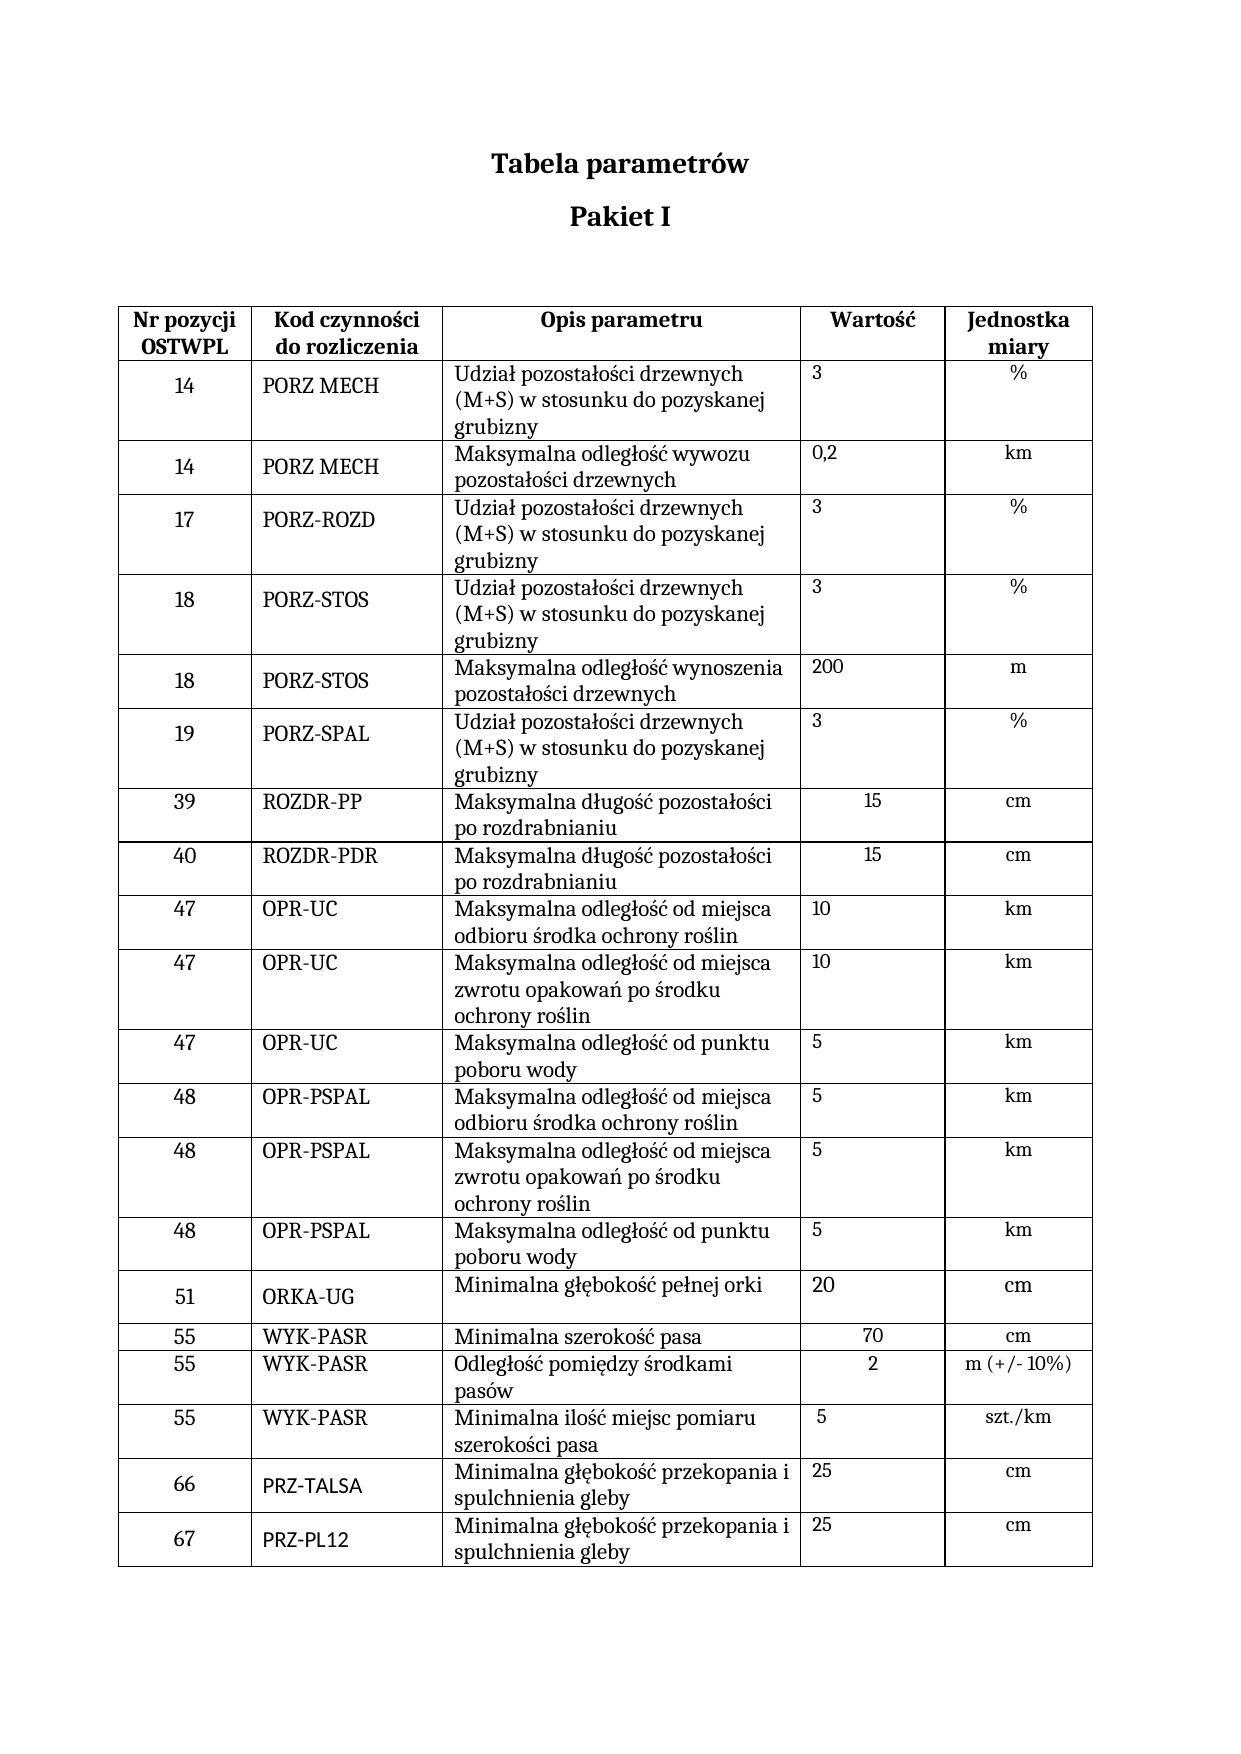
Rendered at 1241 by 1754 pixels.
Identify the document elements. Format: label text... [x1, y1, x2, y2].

table_cell 55 [119, 1405, 251, 1458]
table_cell cm [946, 843, 1092, 895]
table_cell km [946, 1030, 1092, 1083]
table_cell 67 [119, 1513, 251, 1566]
table_cell 15 [801, 843, 944, 895]
table_cell cm [946, 1513, 1092, 1566]
table_cell 47 [119, 950, 251, 1029]
table_cell 10 [801, 896, 944, 949]
table_cell Maksymalna odległość od punktu poboru wody [443, 1218, 800, 1270]
table_cell Maksymalna odległość od miejsca zwrotu opakowań po środku ochrony roślin [443, 950, 800, 1029]
table_cell km [946, 1218, 1092, 1270]
table_cell OPR-PSPAL [252, 1218, 442, 1270]
table_cell 3 [801, 495, 944, 574]
table_cell Minimalna szerokość pasa [443, 1324, 800, 1350]
table_cell PORZ MECH [252, 361, 442, 440]
table_cell 5 [801, 1084, 944, 1137]
table_cell OPR-UC [252, 1030, 442, 1083]
table_cell 55 [119, 1351, 251, 1404]
table_cell cm [946, 1271, 1092, 1323]
table_cell km [946, 441, 1092, 494]
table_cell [443, 1459, 800, 1512]
table_cell Udział pozostałości drzewnych (M+S) w stosunku do pozyskanej grubizny [443, 361, 800, 440]
table_cell 55 [119, 1324, 251, 1350]
table_cell 5 [801, 1218, 944, 1270]
table_cell cm [946, 1324, 1092, 1350]
table_cell 19 [119, 709, 251, 788]
table_cell OPR-UC [252, 896, 442, 949]
table_cell 3 [801, 709, 944, 788]
table_cell % [946, 709, 1092, 788]
table_cell 70 [801, 1324, 944, 1350]
table_cell 2 [801, 1351, 944, 1404]
table_cell Udział pozostałości drzewnych (M+S) w stosunku do pozyskanej grubizny [443, 495, 800, 574]
table_header Nr pozycji OSTWPL [119, 307, 251, 360]
table_cell PORZ MECH [252, 441, 442, 494]
table_cell 5 [801, 1405, 944, 1458]
table_cell Minimalna ilość miejsc pomiaru szerokości pasa [443, 1405, 800, 1458]
table_cell Maksymalna długość pozostałości po rozdrabnianiu [443, 789, 800, 841]
table_cell 25 [801, 1513, 944, 1566]
table_cell 0,2 [801, 441, 944, 494]
table_cell PORZ-STOS [252, 655, 442, 708]
table_cell PORZ-SPAL [252, 709, 442, 788]
table_cell 15 [801, 789, 944, 841]
table_cell m [946, 655, 1092, 708]
table_cell 3 [801, 361, 944, 440]
table_cell WYK-PASR [252, 1405, 442, 1458]
table_cell km [946, 1084, 1092, 1137]
table_cell 5 [801, 1030, 944, 1083]
table_cell OPR-PSPAL [252, 1138, 442, 1217]
table_cell % [946, 495, 1092, 574]
table_cell 18 [119, 655, 251, 708]
table_cell 20 [801, 1271, 944, 1323]
table_cell Maksymalna odległość wynoszenia pozostałości drzewnych [443, 655, 800, 708]
table_cell 47 [119, 1030, 251, 1083]
table_cell 48 [119, 1138, 251, 1217]
table_cell ORKA-UG [252, 1271, 442, 1323]
table_cell OPR-PSPAL [252, 1084, 442, 1137]
table_cell 14 [119, 441, 251, 494]
table_cell 3 [801, 575, 944, 654]
table_cell 39 [119, 789, 251, 841]
table_cell 200 [801, 655, 944, 708]
table_cell km [946, 896, 1092, 949]
table_cell 18 [119, 575, 251, 654]
table_header Opis parametru [443, 307, 800, 360]
table_cell Maksymalna długość pozostałości po rozdrabnianiu [443, 843, 800, 895]
table_cell 51 [119, 1271, 251, 1323]
text Pakiet I [148, 200, 1093, 234]
table_cell Minimalna głębokość pełnej orki [443, 1271, 800, 1323]
table_cell OPR-UC [252, 950, 442, 1029]
table_cell Udział pozostałości drzewnych (M+S) w stosunku do pozyskanej grubizny [443, 709, 800, 788]
table_cell Maksymalna odległość wywozu pozostałości drzewnych [443, 441, 800, 494]
table_cell ROZDR-PP [252, 789, 442, 841]
table_cell 17 [119, 495, 251, 574]
table_cell 47 [119, 896, 251, 949]
table_cell ROZDR-PDR [252, 843, 442, 895]
table_cell 40 [119, 843, 251, 895]
table_cell PORZ-STOS [252, 575, 442, 654]
table_cell % [946, 575, 1092, 654]
table_cell 10 [801, 950, 944, 1029]
table_cell Maksymalna odległość od miejsca odbioru środka ochrony roślin [443, 1084, 800, 1137]
table_cell Maksymalna odległość od punktu poboru wody [443, 1030, 800, 1083]
table_cell km [946, 950, 1092, 1029]
text Tabela parametrów [148, 148, 1093, 181]
table_cell Odległość pomiędzy środkami pasów [443, 1351, 800, 1404]
table_cell WYK-PASR [252, 1324, 442, 1350]
table_cell WYK-PASR [252, 1351, 442, 1404]
table_cell szt./km [946, 1405, 1092, 1458]
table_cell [443, 1513, 800, 1566]
table_cell PRZ-PL12 [252, 1513, 442, 1566]
table_cell Udział pozostałości drzewnych (M+S) w stosunku do pozyskanej grubizny [443, 575, 800, 654]
table_cell 48 [119, 1218, 251, 1270]
table_cell 14 [119, 361, 251, 440]
table_cell % [946, 361, 1092, 440]
table_cell Maksymalna odległość od miejsca odbioru środka ochrony roślin [443, 896, 800, 949]
table_header Jednostka miary [946, 307, 1092, 360]
table_cell 48 [119, 1084, 251, 1137]
table_header Wartość [801, 307, 944, 360]
table_cell km [946, 1138, 1092, 1217]
table_cell PRZ-TALSA [252, 1459, 442, 1512]
table_cell m (+/- 10%) [946, 1351, 1092, 1404]
table_cell PORZ-ROZD [252, 495, 442, 574]
table_cell cm [946, 789, 1092, 841]
table_cell cm [946, 1459, 1092, 1512]
table_cell Maksymalna odległość od miejsca zwrotu opakowań po środku ochrony roślin [443, 1138, 800, 1217]
table_cell 5 [801, 1138, 944, 1217]
table_header Kod czynności do rozliczenia [252, 307, 442, 360]
table_cell 25 [801, 1459, 944, 1512]
table_cell 66 [119, 1459, 251, 1512]
